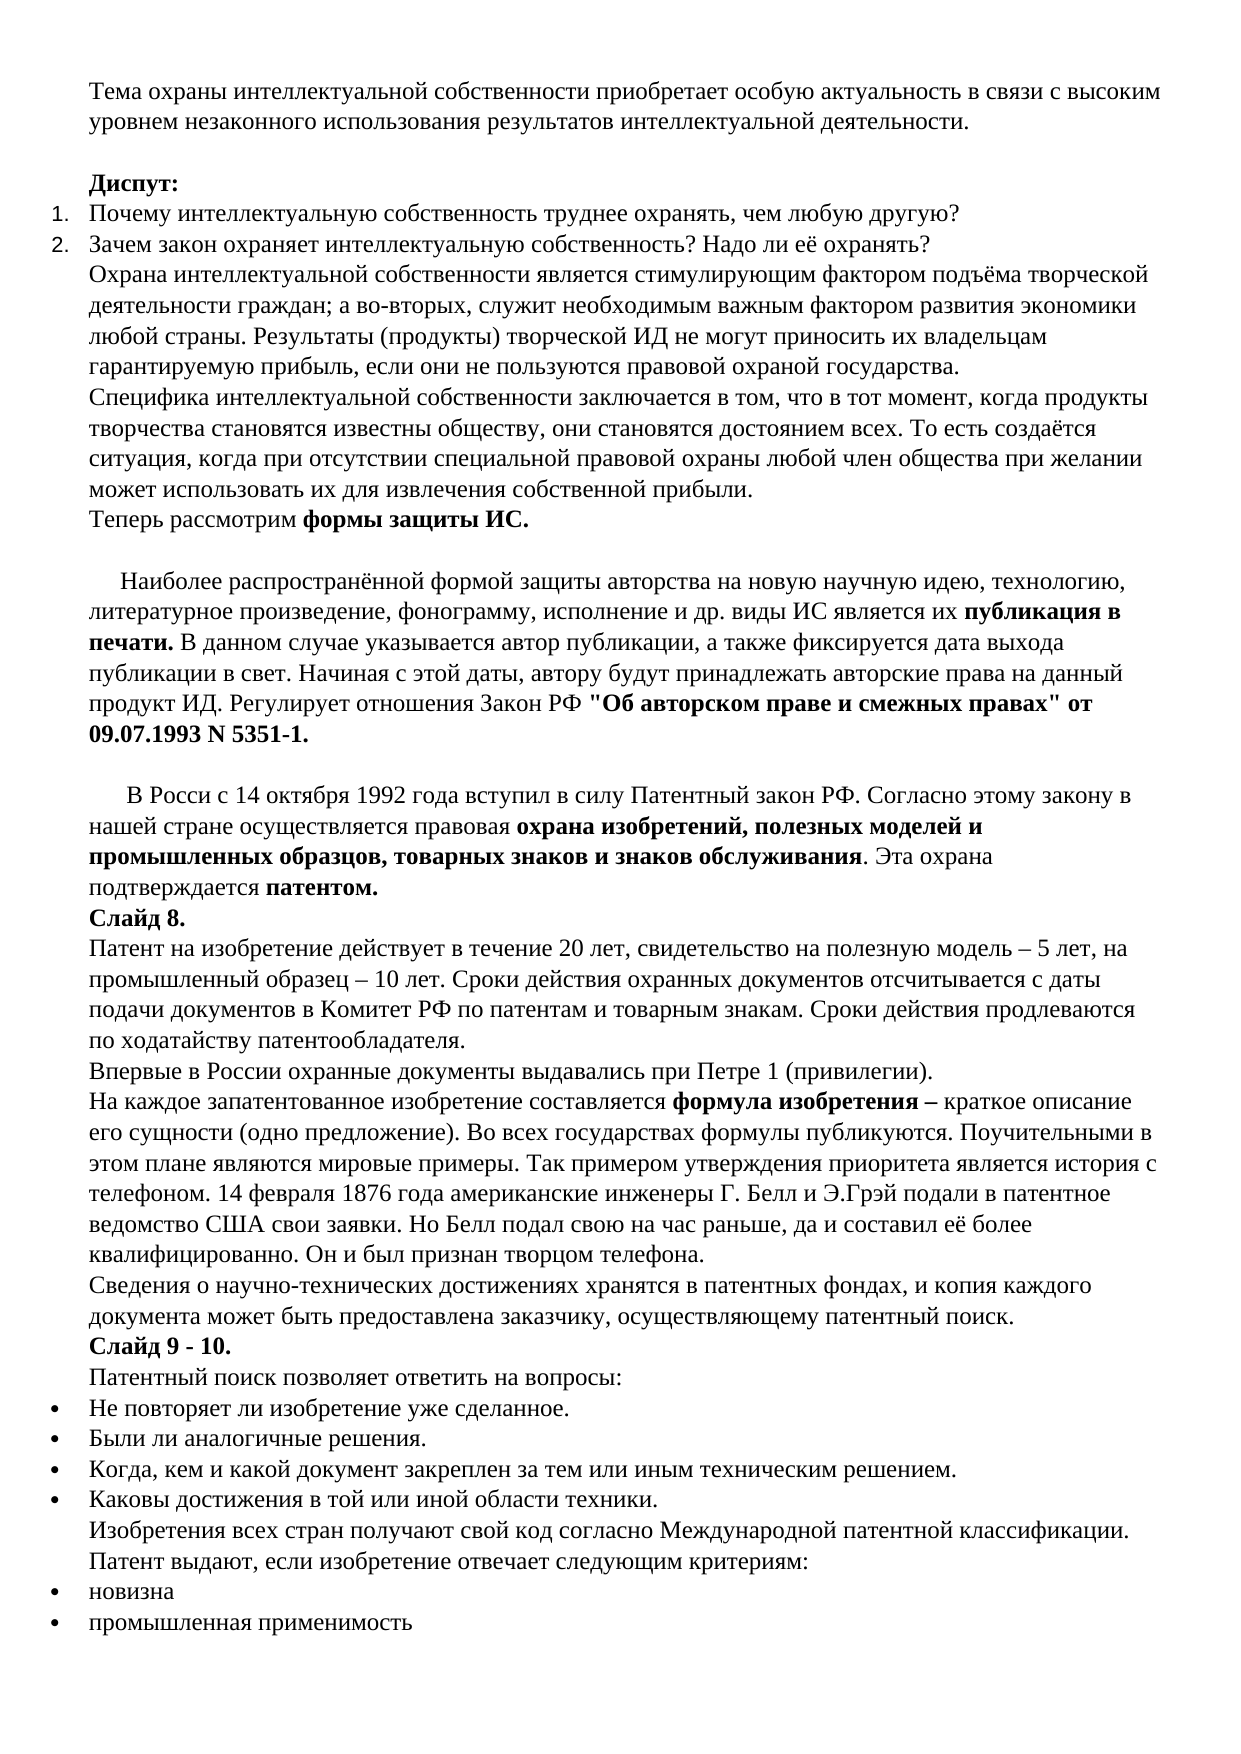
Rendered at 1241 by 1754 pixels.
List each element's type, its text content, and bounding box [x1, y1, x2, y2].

text Тема охраны интеллектуальной собственности приобретает особую актуальность в связи с высоким уровнем незаконного использования результатов интеллектуальной деятельности. [89, 74, 1167, 135]
text Теперь рассмотрим формы защиты ИС. [89, 503, 1167, 533]
text Патент выдают, если изобретение отвечает следующим критериям: [89, 1544, 1167, 1574]
list Почему интеллектуальную собственность труднее охранять, чем любую другую? [51, 196, 1167, 227]
list Были ли аналогичные решения. [51, 1421, 1167, 1452]
text Наиболее распространённой формой защиты авторства на новую научную идею, технологию, литературное произведение, фонограмму, исполнение и др. виды ИС является их публикация в печати. В данном случае указывается автор публикации, а также фиксируется дата выхода публикации в свет. Начиная с этой даты, автору будут принадлежать авторские права на данный продукт ИД. Регулирует отношения Закон РФ "Об авторском праве и смежных правах" от 09.07.1993 N 5351-1. [89, 564, 1167, 748]
text На каждое запатентованное изобретение составляется формула изобретения – краткое описание его сущности (одно предложение). Во всех государствах формулы публикуются. Поучительными в этом плане являются мировые примеры. Так примером утверждения приоритета является история с телефоном. 14 февраля 1876 года американские инженеры Г. Белл и Э.Грэй подали в патентное ведомство США свои заявки. Но Белл подал свою на час раньше, да и составил её более квалифицированно. Он и был признан творцом телефона. [89, 1084, 1167, 1268]
list Каковы достижения в той или иной области техники. [51, 1483, 1167, 1513]
list Зачем закон охраняет интеллектуальную собственность? Надо ли её охранять? [51, 227, 1167, 258]
text Впервые в России охранные документы выдавались при Петре 1 (привилегии). [89, 1054, 1167, 1084]
text Сведения о научно-технических достижениях хранятся в патентных фондах, и копия каждого документа может быть предоставлена заказчику, осуществляющему патентный поиск. [89, 1268, 1167, 1329]
text Охрана интеллектуальной собственности является стимулирующим фактором подъёма творческой деятельности граждан; а во-вторых, служит необходимым важным фактором развития экономики любой страны. Результаты (продукты) творческой ИД не могут приносить их владельцам гарантируемую прибыль, если они не пользуются правовой охраной государства. [89, 258, 1167, 380]
list новизна [51, 1574, 1167, 1605]
text Диспут: [89, 166, 1167, 196]
text Специфика интеллектуальной собственности заключается в том, что в тот момент, когда продукты творчества становятся известны обществу, они становятся достоянием всех. То есть создаётся ситуация, когда при отсутствии специальной правовой охраны любой член общества при желании может использовать их для извлечения собственной прибыли. [89, 380, 1167, 503]
text Слайд 8. [89, 901, 1167, 931]
text Слайд 9 - 10. [89, 1329, 1167, 1360]
text В Росси с 14 октября 1992 года вступил в силу Патентный закон РФ. Согласно этому закону в нашей стране осуществляется правовая охрана изобретений, полезных моделей и промышленных образцов, товарных знаков и знаков обслуживания. Эта охрана подтверждается патентом. [89, 778, 1167, 901]
text Изобретения всех стран получают свой код согласно Международной патентной классификации. [89, 1513, 1167, 1544]
list Не повторяет ли изобретение уже сделанное. [51, 1391, 1167, 1421]
text Патентный поиск позволяет ответить на вопросы: [89, 1360, 1167, 1391]
list Когда, кем и какой документ закреплен за тем или иным техническим решением. [51, 1452, 1167, 1483]
list промышленная применимость [51, 1605, 1167, 1636]
text Патент на изобретение действует в течение 20 лет, свидетельство на полезную модель – 5 лет, на промышленный образец – 10 лет. Сроки действия охранных документов отсчитывается с даты подачи документов в Комитет РФ по патентам и товарным знакам. Сроки действия продлеваются по ходатайству патентообладателя. [89, 931, 1167, 1054]
